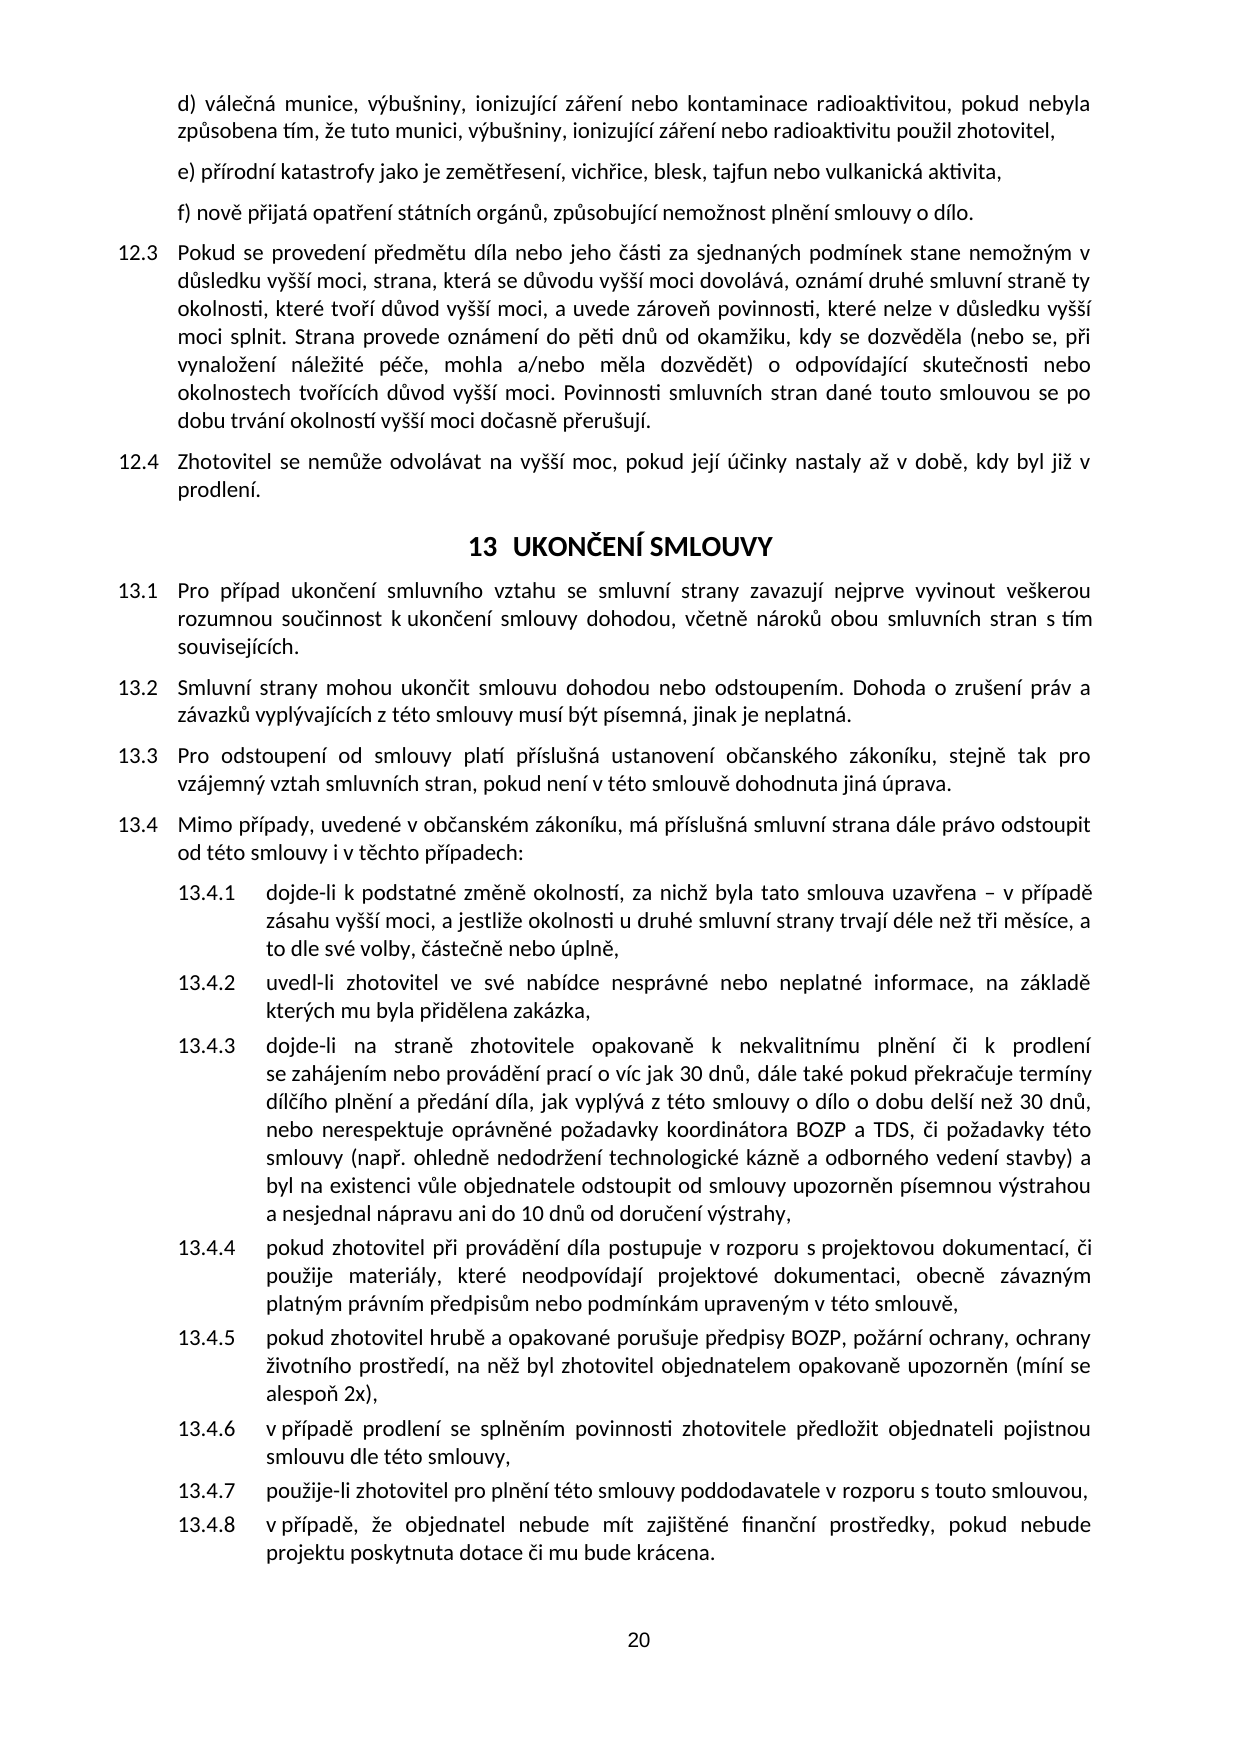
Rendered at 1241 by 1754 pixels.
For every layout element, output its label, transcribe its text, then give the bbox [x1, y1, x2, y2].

subtitle f) nově přijatá opatření státních orgánů, způsobující nemožnost plnění smlouvy o dílo. [177, 198, 1093, 226]
subtitle Zhotovitel se nemůže odvolávat na vyšší moc, pokud její účinky nastaly až v době, kdy byl již v prodlení. [118, 447, 1093, 503]
subtitle Smluvní strany mohou ukončit smlouvu dohodou nebo odstoupením. Dohoda o zrušení práv a závazků vyplývajících z této smlouvy musí být písemná, jinak je neplatná. [117, 673, 1093, 729]
subtitle pokud zhotovitel hrubě a opakované porušuje předpisy BOZP, požární ochrany, ochrany životního prostředí, na něž byl zhotovitel objednatelem opakovaně upozorněn (míní se alespoň 2x), [177, 1323, 1093, 1408]
subtitle Pro odstoupení od smlouvy platí příslušná ustanovení občanského zákoníku, stejně tak pro vzájemný vztah smluvních stran, pokud není v této smlouvě dohodnuta jiná úprava. [117, 741, 1093, 797]
subtitle d) válečná munice, výbušniny, ionizující záření nebo kontaminace radioaktivitou, pokud nebyla způsobena tím, že tuto munici, výbušniny, ionizující záření nebo radioaktivitu použil zhotovitel, [177, 89, 1093, 145]
subtitle v případě, že objednatel nebude mít zajištěné finanční prostředky, pokud nebude projektu poskytnuta dotace či mu bude krácena. [177, 1510, 1093, 1566]
subtitle ukončení smlouvy [148, 528, 1093, 563]
subtitle použije-li zhotovitel pro plnění této smlouvy poddodavatele v rozporu s touto smlouvou, [177, 1476, 1093, 1504]
subtitle dojde-li k podstatné změně okolností, za nichž byla tato smlouva uzavřena – v případě zásahu vyšší moci, a jestliže okolnosti u druhé smluvní strany trvají déle než tři měsíce, a to dle své volby, částečně nebo úplně, [177, 878, 1093, 962]
subtitle pokud zhotovitel při provádění díla postupuje v rozporu s projektovou dokumentací, či použije materiály, které neodpovídají projektové dokumentaci, obecně závazným platným právním předpisům nebo podmínkám upraveným v této smlouvě, [177, 1233, 1093, 1317]
subtitle Pokud se provedení předmětu díla nebo jeho části za sjednaných podmínek stane nemožným v důsledku vyšší moci, strana, která se důvodu vyšší moci dovolává, oznámí druhé smluvní straně ty okolnosti, které tvoří důvod vyšší moci, a uvede zároveň povinnosti, které nelze v důsledku vyšší moci splnit. Strana provede oznámení do pěti dnů od okamžiku, kdy se dozvěděla (nebo se, při vynaložení náležité péče, mohla a/nebo měla dozvědět) o odpovídající skutečnosti nebo okolnostech tvořících důvod vyšší moci. Povinnosti smluvních stran dané touto smlouvou se po dobu trvání okolností vyšší moci dočasně přerušují. [117, 238, 1093, 434]
subtitle v případě prodlení se splněním povinnosti zhotovitele předložit objednateli pojistnou smlouvu dle této smlouvy, [177, 1414, 1093, 1470]
subtitle e) přírodní katastrofy jako je zemětřesení, vichřice, blesk, tajfun nebo vulkanická aktivita, [177, 157, 1093, 185]
subtitle Pro případ ukončení smluvního vztahu se smluvní strany zavazují nejprve vyvinout veškerou rozumnou součinnost k ukončení smlouvy dohodou, včetně nároků obou smluvních stran s tím souvisejících. [117, 576, 1093, 660]
subtitle dojde-li na straně zhotovitele opakovaně k nekvalitnímu plnění či k prodlení se zahájením nebo provádění prací o víc jak 30 dnů, dále také pokud překračuje termíny dílčího plnění a předání díla, jak vyplývá z této smlouvy o dílo o dobu delší než 30 dnů, nebo nerespektuje oprávněné požadavky koordinátora BOZP a TDS, či požadavky této smlouvy (např. ohledně nedodržení technologické kázně a odborného vedení stavby) a byl na existenci vůle objednatele odstoupit od smlouvy upozorněn písemnou výstrahou a nesjednal nápravu ani do 10 dnů od doručení výstrahy, [177, 1031, 1093, 1227]
subtitle Mimo případy, uvedené v občanském zákoníku, má příslušná smluvní strana dále právo odstoupit od této smlouvy i v těchto případech: [117, 810, 1093, 866]
subtitle uvedl-li zhotovitel ve své nabídce nesprávné nebo neplatné informace, na základě kterých mu byla přidělena zakázka, [177, 968, 1093, 1024]
